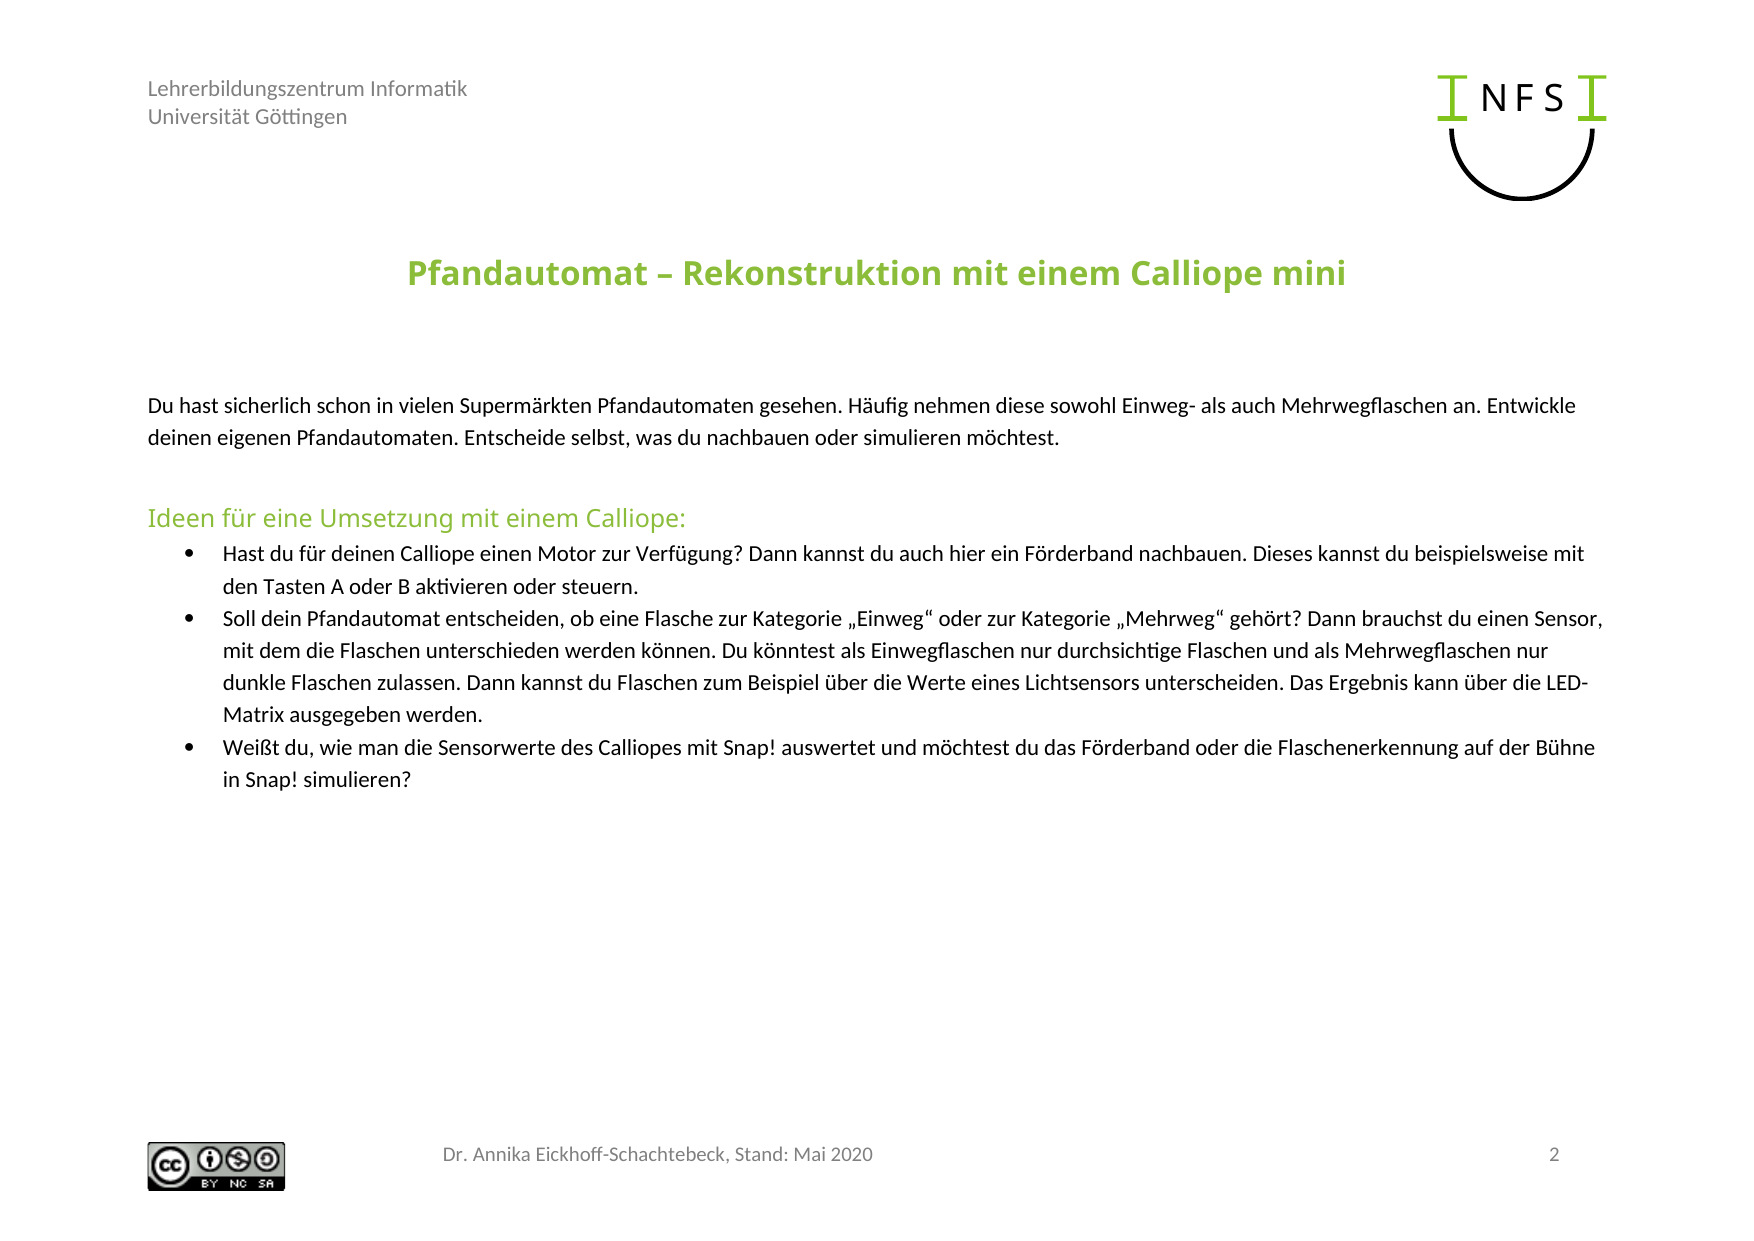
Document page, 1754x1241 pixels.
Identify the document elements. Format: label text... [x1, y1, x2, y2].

list Hast du für deinen Calliope einen Motor zur Verfügung? Dann kannst du auch hier ein Förderband nachbauen. Dieses kannst du beispielsweise mit den Tasten A oder B aktivieren oder steuern. [185, 539, 1606, 600]
subtitle Ideen für eine Umsetzung mit einem Calliope: [148, 500, 1606, 534]
list Weißt du, wie man die Sensorwerte des Calliopes mit Snap! auswertet und möchtest du das Förderband oder die Flaschenerkennung auf der Bühne in Snap! simulieren? [185, 733, 1606, 793]
picture [147, 1142, 286, 1191]
text Du hast sicherlich schon in vielen Supermärkten Pfandautomaten gesehen. Häufig nehmen diese sowohl Einweg- als auch Mehrwegflaschen an. Entwickle deinen eigenen Pfandautomaten. Entscheide selbst, was du nachbauen oder simulieren möchtest. [148, 391, 1606, 452]
subtitle Pfandautomat – Rekonstruktion mit einem Calliope mini [148, 250, 1606, 295]
list Soll dein Pfandautomat entscheiden, ob eine Flasche zur Kategorie „Einweg“ oder zur Kategorie „Mehrweg“ gehört? Dann brauchst du einen Sensor, mit dem die Flaschen unterschieden werden können. Du könntest als Einwegflaschen nur durchsichtige Flaschen und als Mehrwegflaschen nur dunkle Flaschen zulassen. Dann kannst du Flaschen zum Beispiel über die Werte eines Lichtsensors unterscheiden. Das Ergebnis kann über die LED-Matrix ausgegeben werden. [185, 604, 1606, 728]
